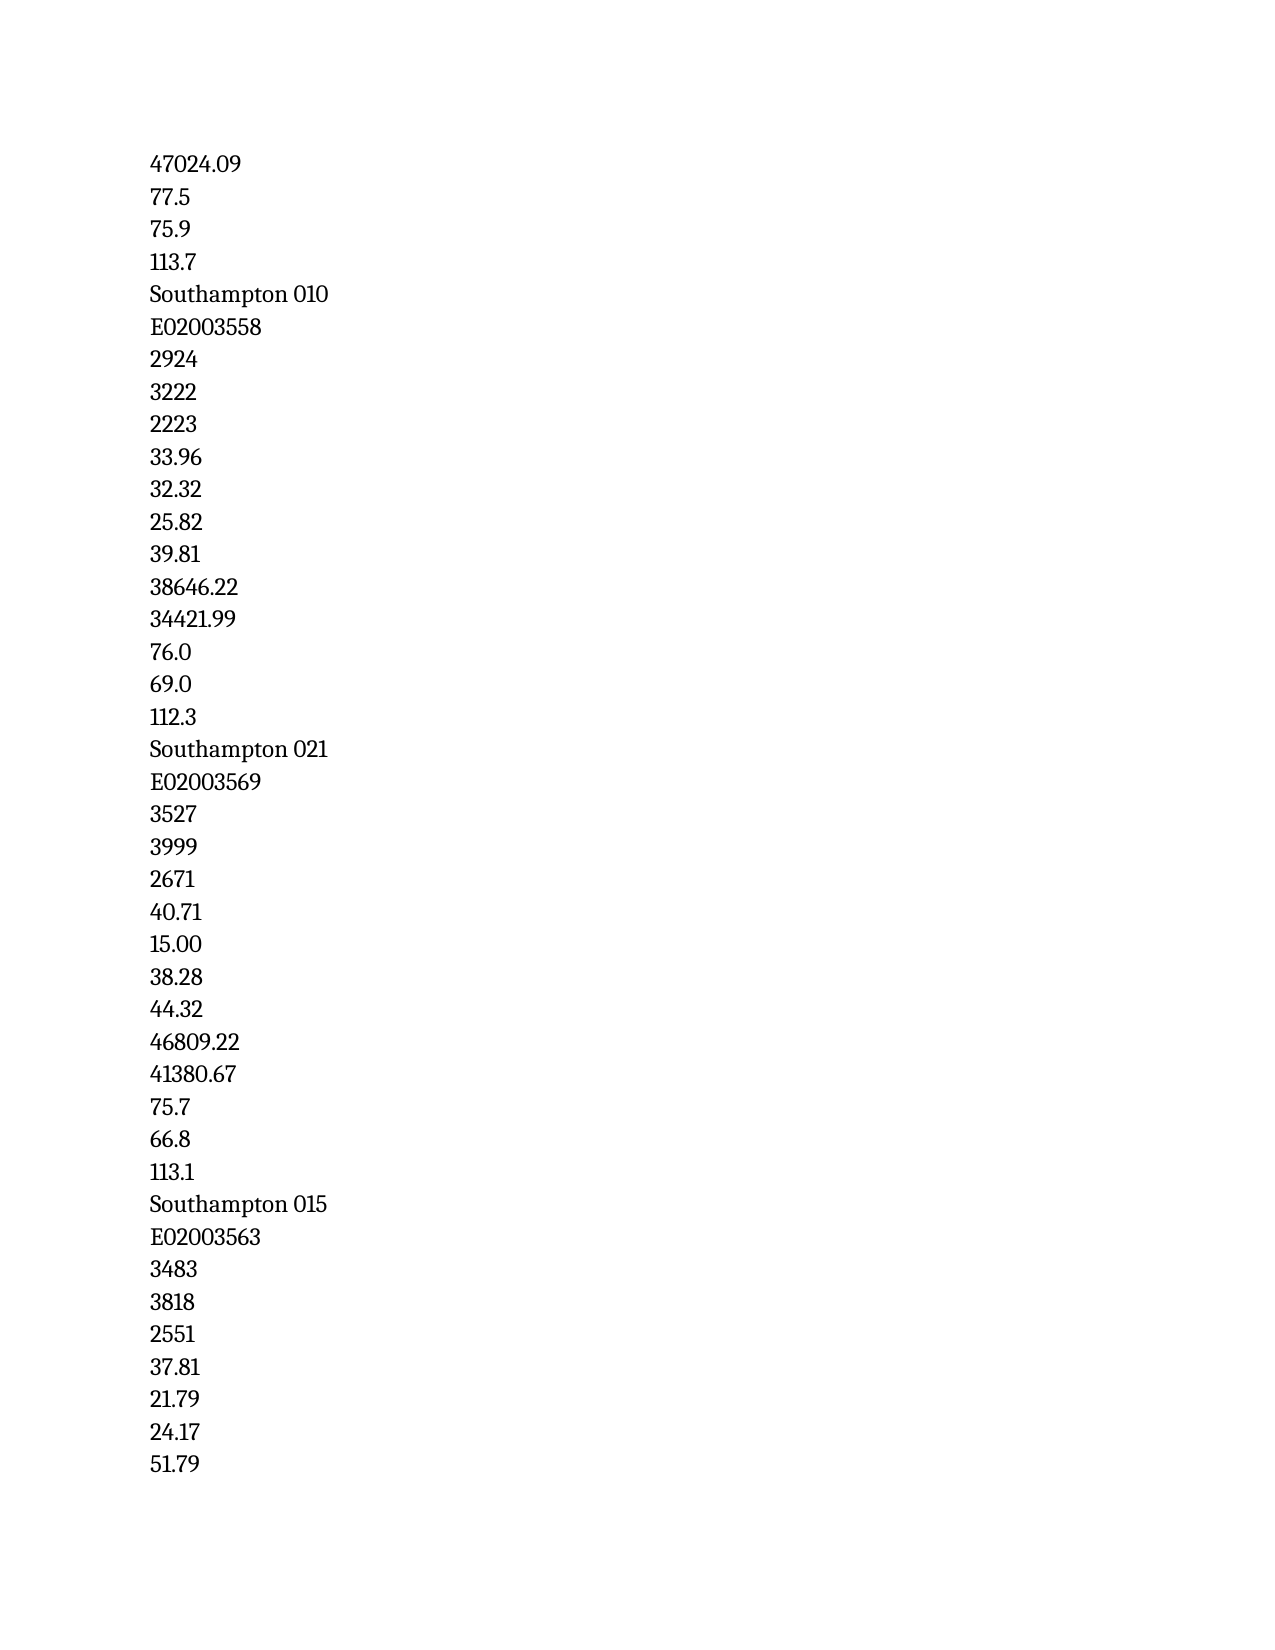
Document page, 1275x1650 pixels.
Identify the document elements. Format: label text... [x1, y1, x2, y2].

text 75.9 [150, 215, 1125, 244]
text 2924 [150, 345, 1125, 374]
text E02003569 [150, 767, 1125, 796]
text 38.28 [150, 962, 1125, 991]
text 2223 [150, 410, 1125, 439]
text 46809.22 [150, 1027, 1125, 1056]
text 32.32 [150, 475, 1125, 504]
text 2551 [150, 1320, 1125, 1349]
text 75.7 [150, 1092, 1125, 1121]
text 77.5 [150, 182, 1125, 211]
text E02003563 [150, 1222, 1125, 1251]
text 37.81 [150, 1352, 1125, 1381]
text 3483 [150, 1255, 1125, 1284]
text Southampton 015 [150, 1190, 1125, 1219]
text 51.79 [150, 1450, 1125, 1479]
text 3818 [150, 1287, 1125, 1316]
text 41380.67 [150, 1060, 1125, 1089]
text 15.00 [150, 930, 1125, 959]
text 25.82 [150, 507, 1125, 536]
text 66.8 [150, 1125, 1125, 1154]
text 3527 [150, 800, 1125, 829]
text 44.32 [150, 995, 1125, 1024]
text 47024.09 [150, 150, 1125, 179]
text 21.79 [150, 1385, 1125, 1414]
text 2671 [150, 865, 1125, 894]
text Southampton 021 [150, 735, 1125, 764]
text 34421.99 [150, 605, 1125, 634]
text 3222 [150, 377, 1125, 406]
text E02003558 [150, 312, 1125, 341]
text 38646.22 [150, 572, 1125, 601]
text 24.17 [150, 1417, 1125, 1446]
text 113.7 [150, 247, 1125, 276]
text 3999 [150, 832, 1125, 861]
text 33.96 [150, 442, 1125, 471]
text 76.0 [150, 637, 1125, 666]
text 113.1 [150, 1157, 1125, 1186]
text 39.81 [150, 540, 1125, 569]
text 40.71 [150, 897, 1125, 926]
text 112.3 [150, 702, 1125, 731]
text Southampton 010 [150, 280, 1125, 309]
text 69.0 [150, 670, 1125, 699]
